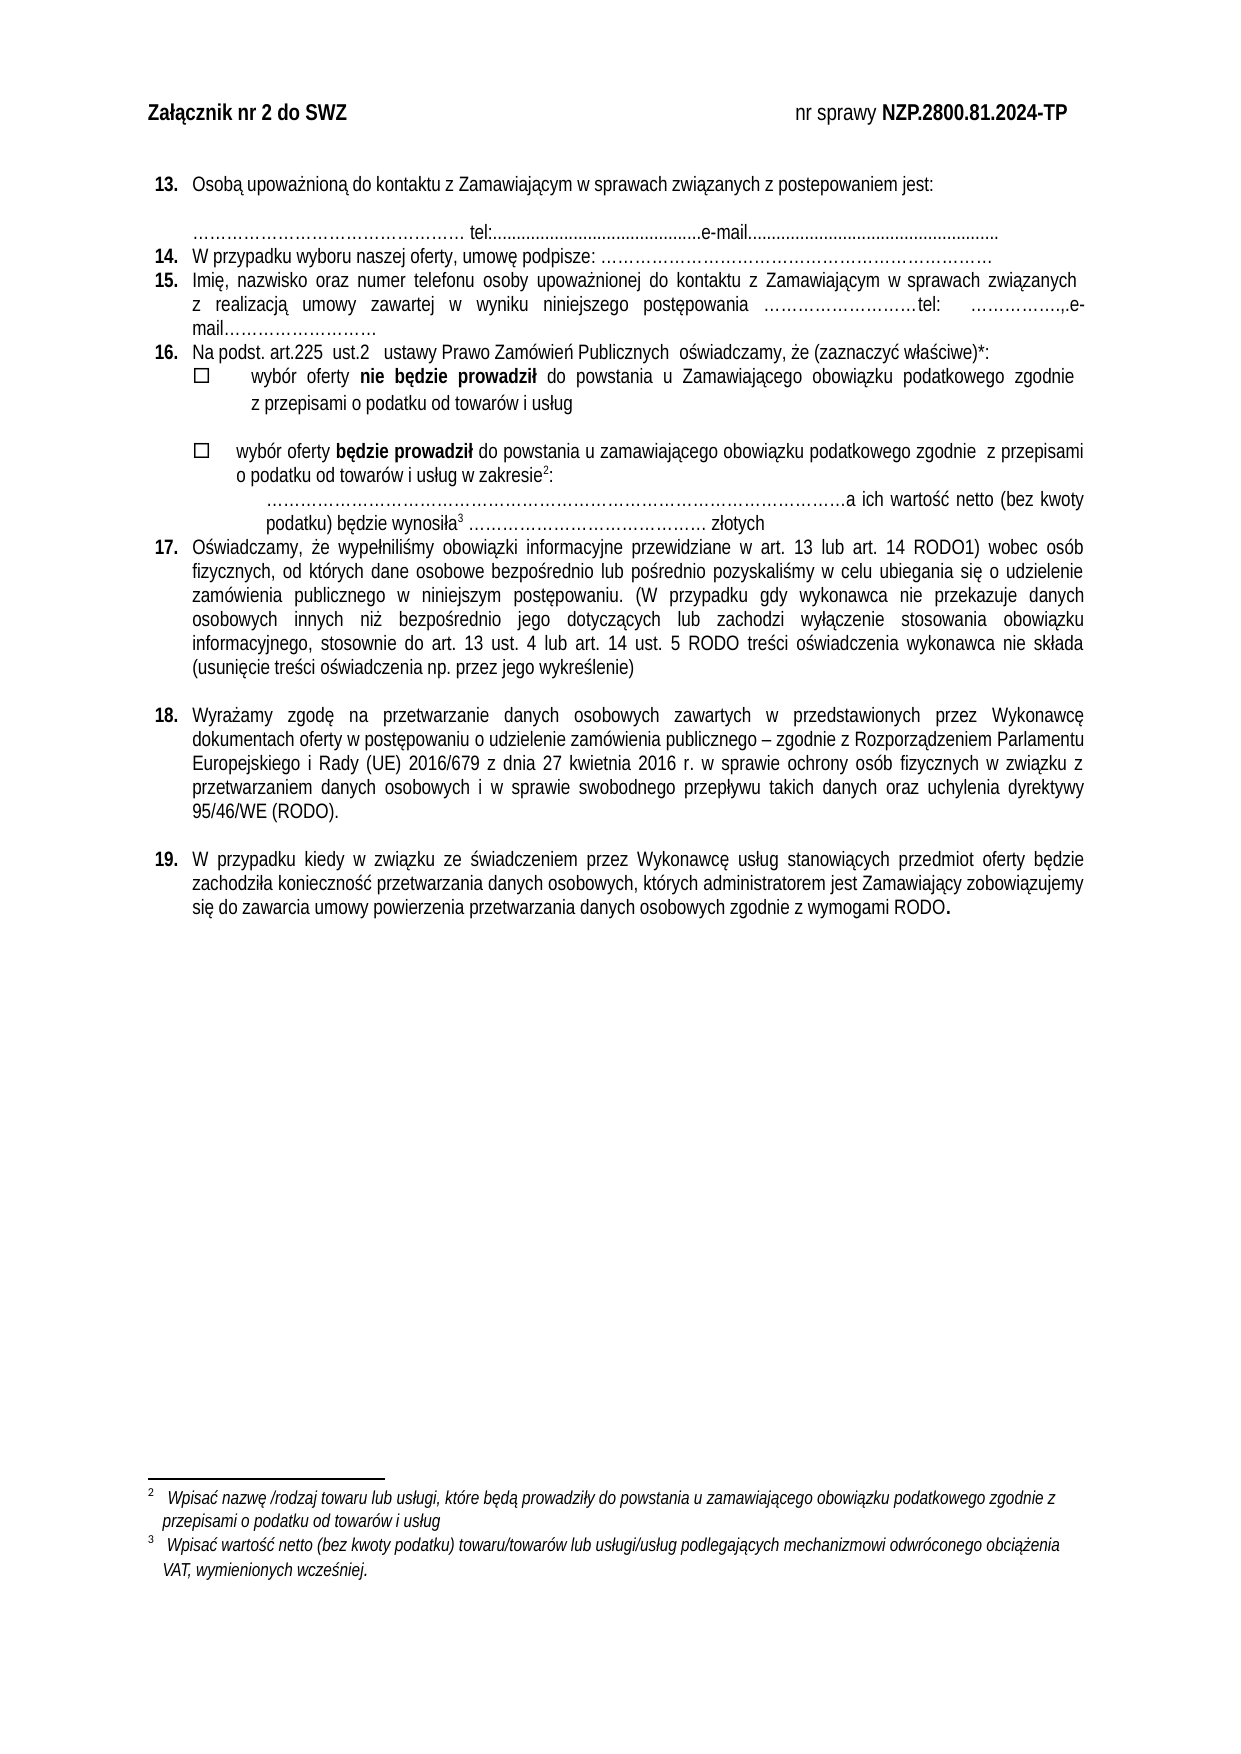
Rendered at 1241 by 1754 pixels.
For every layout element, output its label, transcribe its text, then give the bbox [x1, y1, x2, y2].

list wybór oferty nie będzie prowadził do powstania u Zamawiającego obowiązku podatkowego zgodnie z przepisami o podatku od towarów i usług [192, 363, 1085, 415]
text ………………………………………… tel:............................................e-mail..................................................... [192, 220, 1085, 244]
list W przypadku kiedy w związku ze świadczeniem przez Wykonawcę usług stanowiących przedmiot oferty będzie zachodziła konieczność przetwarzania danych osobowych, których administratorem jest Zamawiający zobowiązujemy się do zawarcia umowy powierzenia przetwarzania danych osobowych zgodnie z wymogami RODO. [154, 847, 1085, 918]
list wybór oferty będzie prowadził do powstania u zamawiającego obowiązku podatkowego zgodnie z przepisami o podatku od towarów i usług w zakresie: [192, 439, 1085, 487]
text …………………………………………………………………………………………a ich wartość netto (bez kwoty podatku) będzie wynosiła …………………………………… złotych [266, 487, 1085, 535]
list Osobą upoważnioną do kontaktu z Zamawiającym w sprawach związanych z postepowaniem jest: [154, 172, 1085, 196]
list Na podst. art.225 ust.2 ustawy Prawo Zamówień Publicznych oświadczamy, że (zaznaczyć właściwe)*: [154, 339, 1085, 363]
list Oświadczamy, że wypełniliśmy obowiązki informacyjne przewidziane w art. 13 lub art. 14 RODO1) wobec osób fizycznych, od których dane osobowe bezpośrednio lub pośrednio pozyskaliśmy w celu ubiegania się o udzielenie zamówienia publicznego w niniejszym postępowaniu. (W przypadku gdy wykonawca nie przekazuje danych osobowych innych niż bezpośrednio jego dotyczących lub zachodzi wyłączenie stosowania obowiązku informacyjnego, stosownie do art. 13 ust. 4 lub art. 14 ust. 5 RODO treści oświadczenia wykonawca nie składa (usunięcie treści oświadczenia np. przez jego wykreślenie) [154, 535, 1085, 679]
list Imię, nazwisko oraz numer telefonu osoby upoważnionej do kontaktu z Zamawiającym w sprawach związanych z realizacją umowy zawartej w wyniku niniejszego postępowania ………………………tel: …………….,.e-mail……………………… [154, 268, 1085, 339]
list Wyrażamy zgodę na przetwarzanie danych osobowych zawartych w przedstawionych przez Wykonawcę dokumentach oferty w postępowaniu o udzielenie zamówienia publicznego – zgodnie z Rozporządzeniem Parlamentu Europejskiego i Rady (UE) 2016/679 z dnia 27 kwietnia 2016 r. w sprawie ochrony osób fizycznych w związku z przetwarzaniem danych osobowych i w sprawie swobodnego przepływu takich danych oraz uchylenia dyrektywy 95/46/WE (RODO). [154, 703, 1085, 823]
list W przypadku wyboru naszej oferty, umowę podpisze: …………………………………………………………… [154, 244, 1085, 268]
